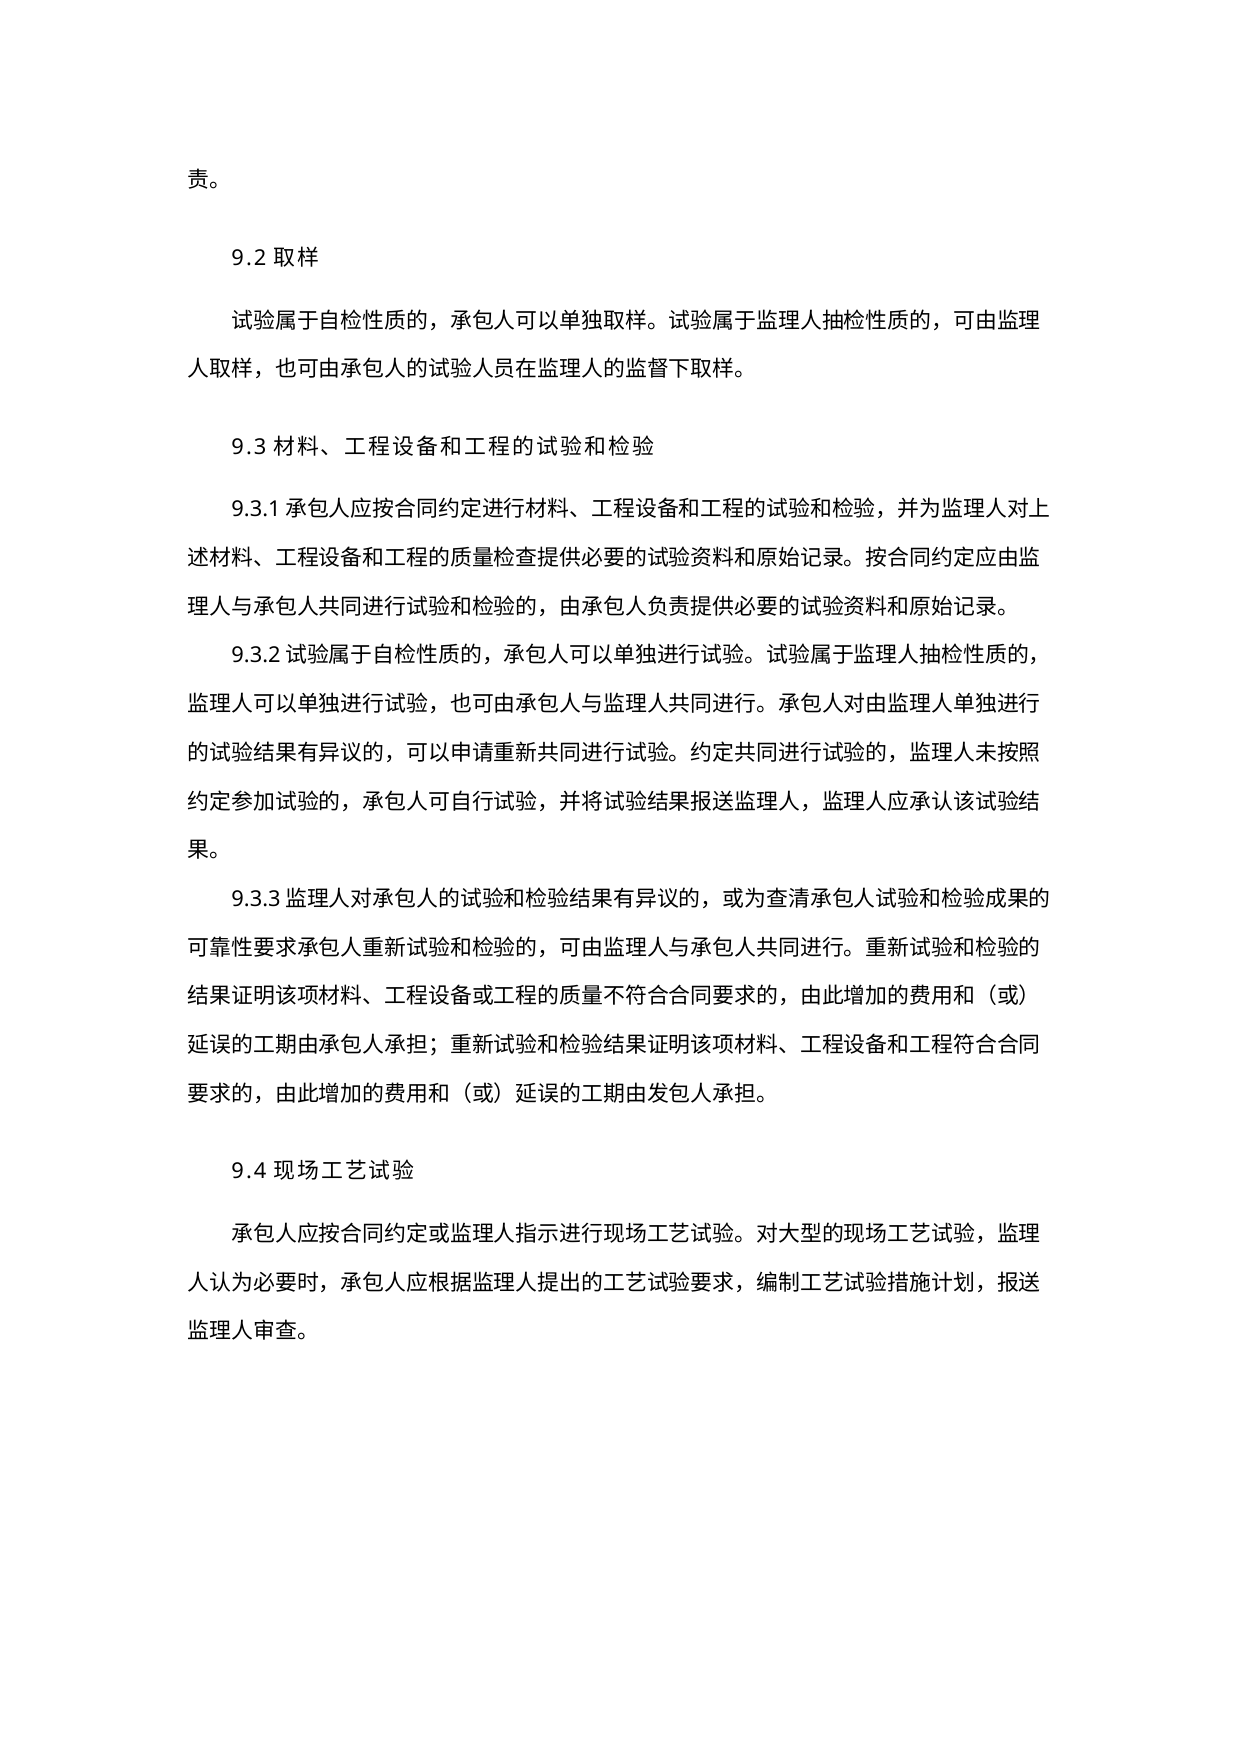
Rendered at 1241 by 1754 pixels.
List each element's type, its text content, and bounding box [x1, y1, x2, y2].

subtitle 9.4现场工艺试验 [187, 1153, 1053, 1185]
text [187, 162, 1053, 194]
text 9.3.1承包人应按合同约定进行材料、工程设备和工程的试验和检验，并为监理人对上述材料、工程设备和工程的质量检查提供必要的试验资料和原始记录。按合同约定应由监理人与承包人共同进行试验和检验的，由承包人负责提供必要的试验资料和原始记录。 [187, 491, 1053, 621]
subtitle 9.2取样 [187, 239, 1053, 272]
text 承包人应按合同约定或监理人指示进行现场工艺试验。对大型的现场工艺试验，监理人认为必要时，承包人应根据监理人提出的工艺试验要求，编制工艺试验措施计划，报送监理人审查。 [187, 1216, 1053, 1346]
text 9.3.2试验属于自检性质的，承包人可以单独进行试验。试验属于监理人抽检性质的，监理人可以单独进行试验，也可由承包人与监理人共同进行。承包人对由监理人单独进行的试验结果有异议的，可以申请重新共同进行试验。约定共同进行试验的，监理人未按照约定参加试验的，承包人可自行试验，并将试验结果报送监理人，监理人应承认该试验结果。 [187, 637, 1053, 864]
subtitle 9.3材料、工程设备和工程的试验和检验 [187, 428, 1053, 461]
text 试验属于自检性质的，承包人可以单独取样。试验属于监理人抽检性质的，可由监理人取样，也可由承包人的试验人员在监理人的监督下取样。 [187, 302, 1053, 383]
text 9.3.3监理人对承包人的试验和检验结果有异议的，或为查清承包人试验和检验成果的可靠性要求承包人重新试验和检验的，可由监理人与承包人共同进行。重新试验和检验的结果证明该项材料、工程设备或工程的质量不符合合同要求的，由此增加的费用和（或）延误的工期由承包人承担；重新试验和检验结果证明该项材料、工程设备和工程符合合同要求的，由此增加的费用和（或）延误的工期由发包人承担。 [187, 880, 1053, 1108]
